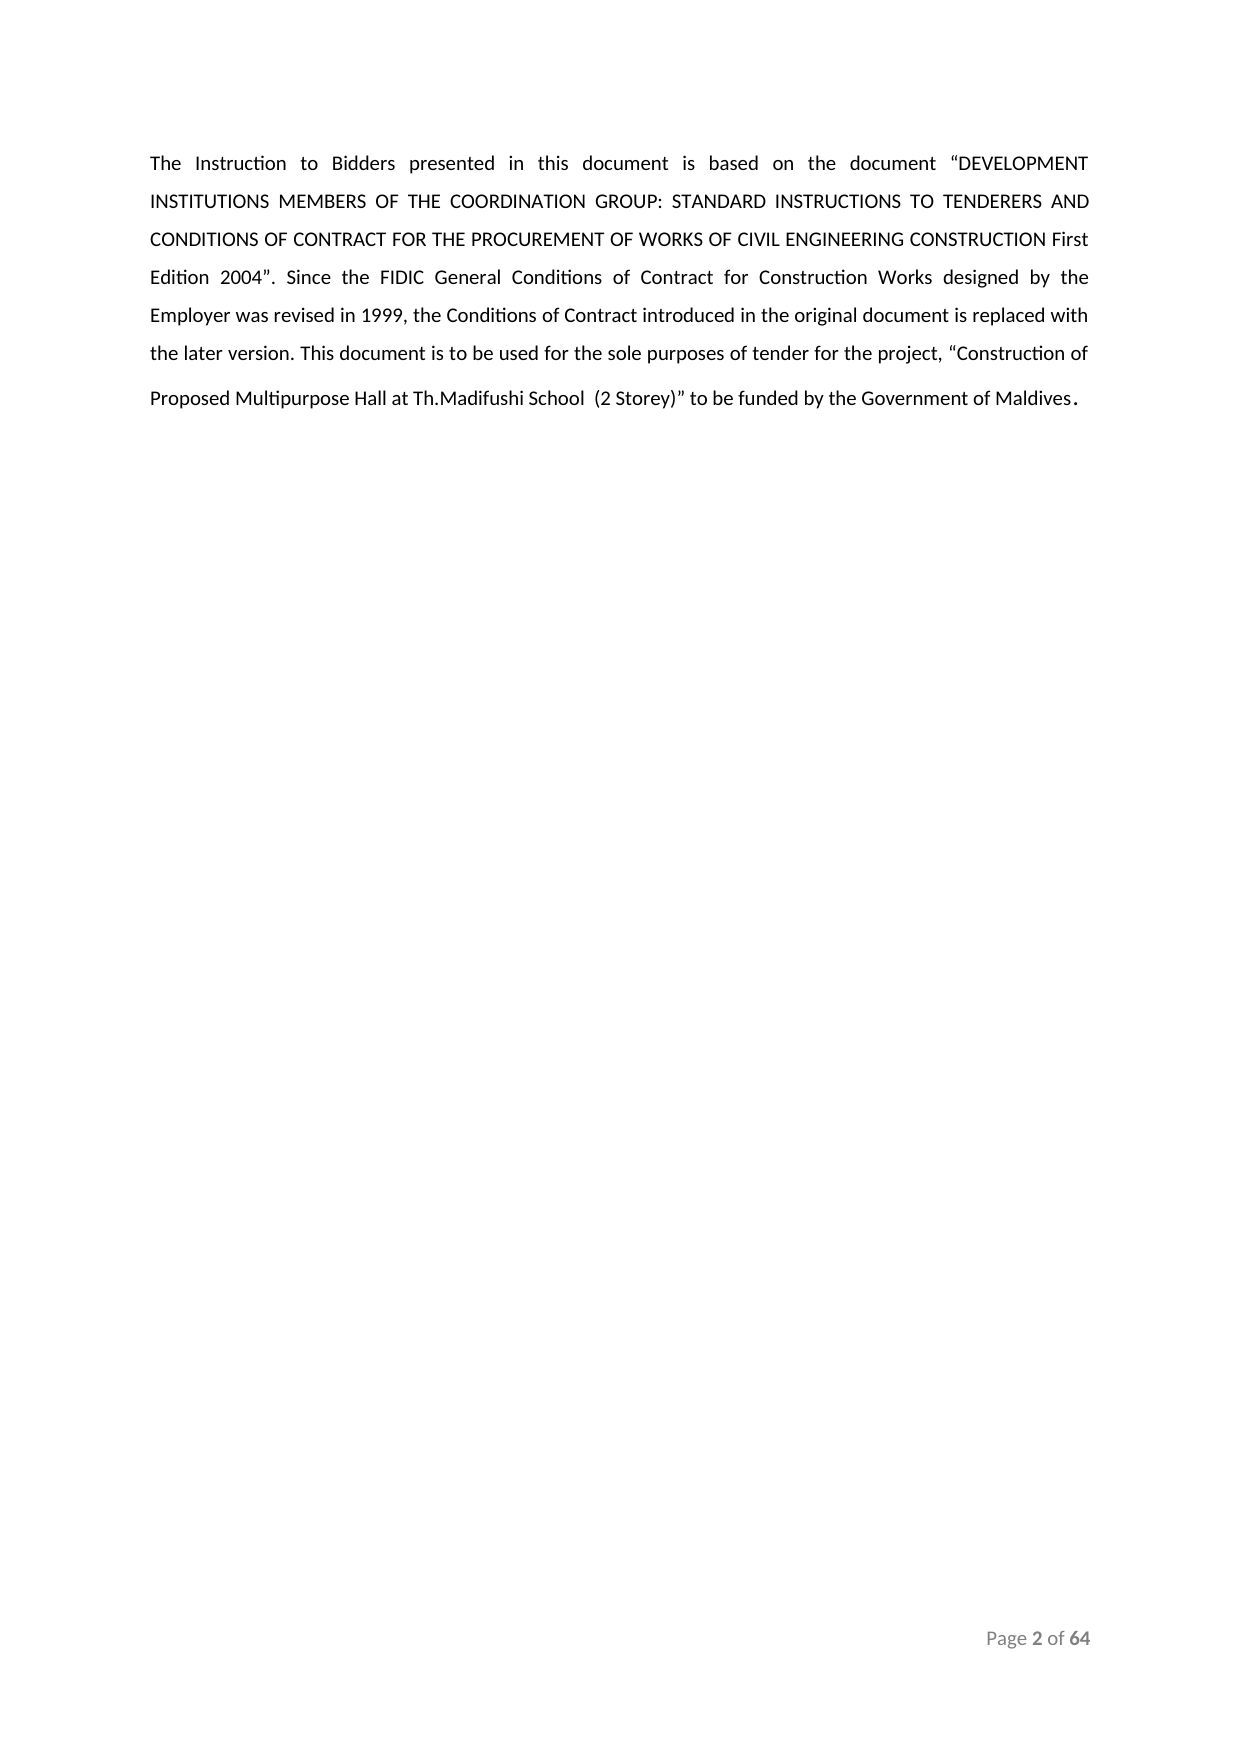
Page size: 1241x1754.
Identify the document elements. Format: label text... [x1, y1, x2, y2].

text The Instruction to Bidders presented in this document is based on the document “DEVELOPMENT INSTITUTIONS MEMBERS OF THE COORDINATION GROUP: STANDARD INSTRUCTIONS TO TENDERERS AND CONDITIONS OF CONTRACT FOR THE PROCUREMENT OF WORKS OF CIVIL ENGINEERING CONSTRUCTION First Edition 2004”. Since the FIDIC General Conditions of Contract for Construction Works designed by the Employer was revised in 1999, the Conditions of Contract introduced in the original document is replaced with the later version. This document is to be used for the sole purposes of tender for the project, “Construction of Proposed Multipurpose Hall at Th.Madifushi School (2 Storey)” to be funded by the Government of Maldives. [150, 150, 1090, 412]
